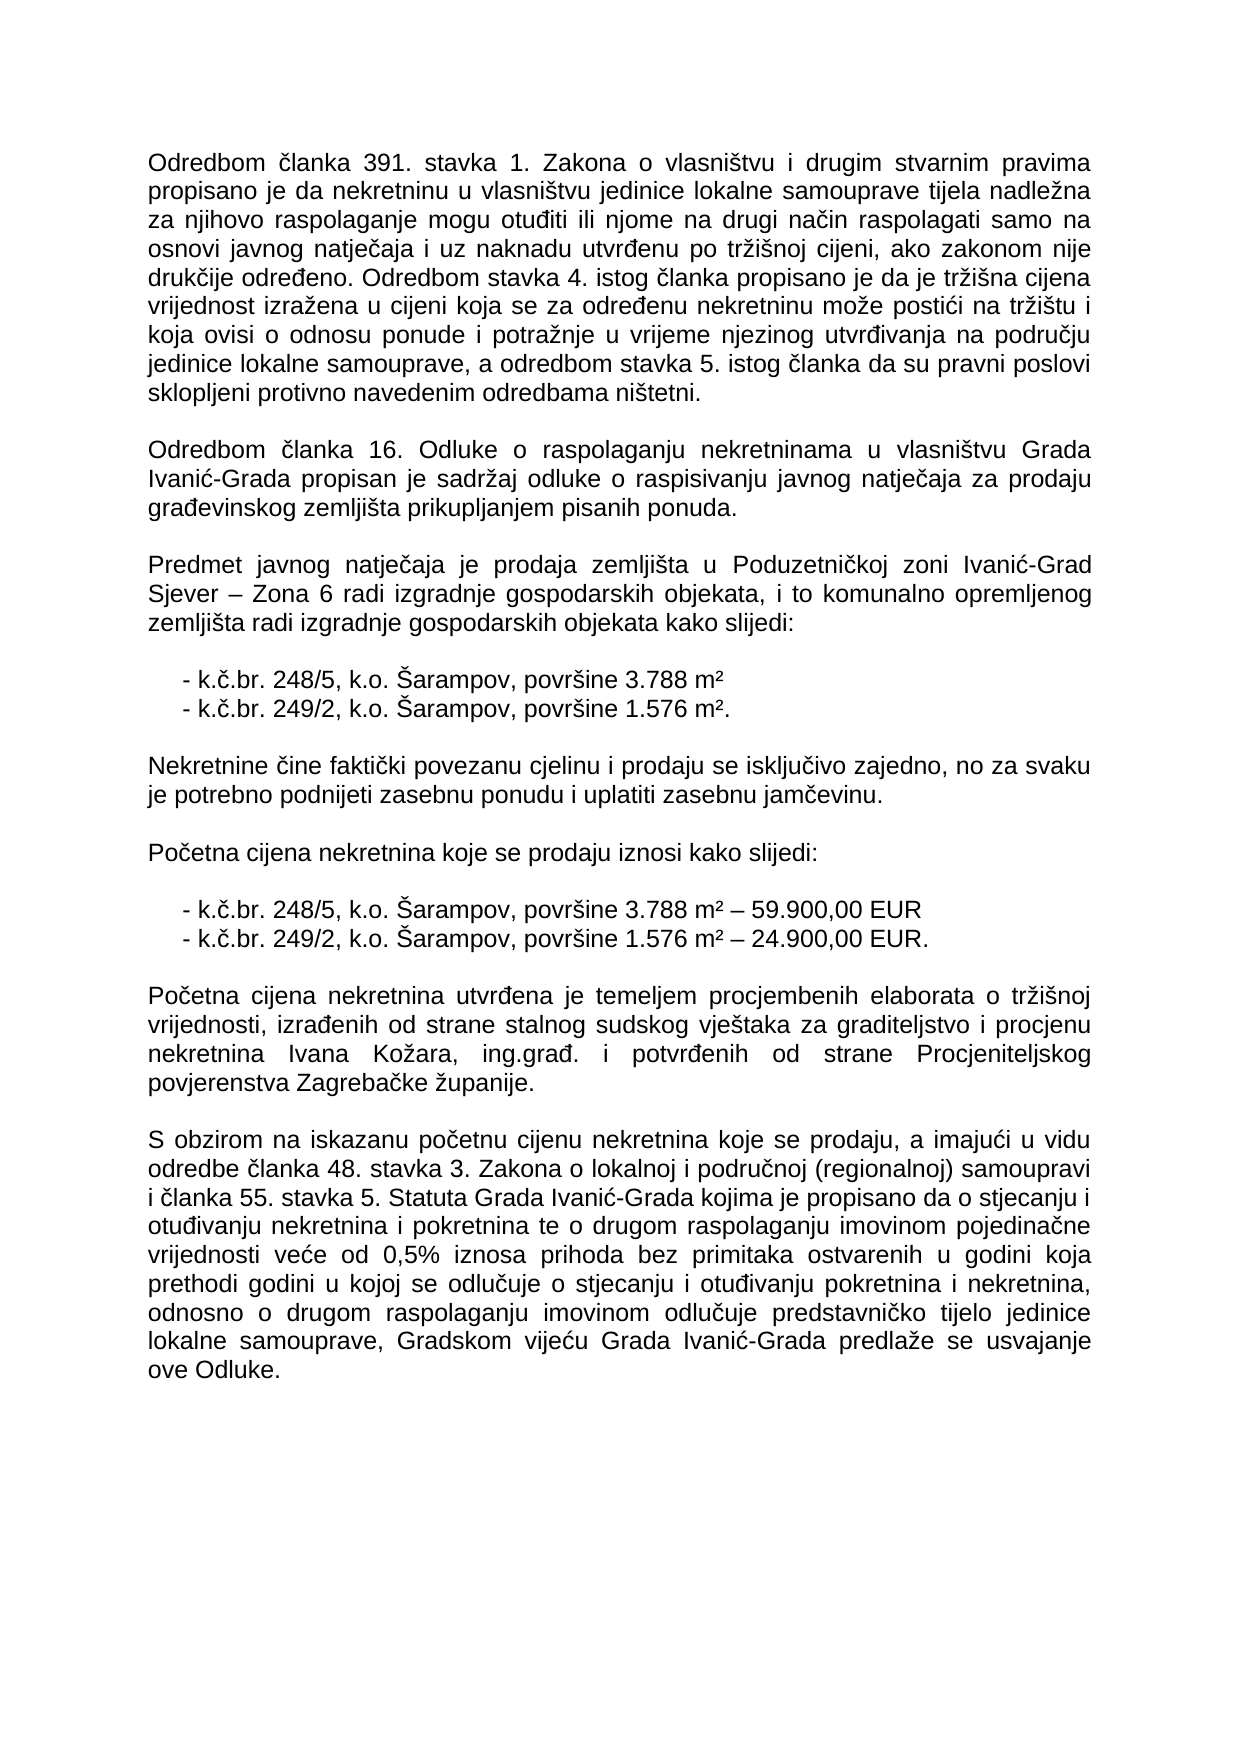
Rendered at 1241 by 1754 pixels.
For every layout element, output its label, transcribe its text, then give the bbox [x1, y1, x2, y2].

text Nekretnine čine faktički povezanu cjelinu i prodaju se isključivo zajedno, no za svaku je potrebno podnijeti zasebnu ponudu i uplatiti zasebnu jamčevinu. [148, 751, 1093, 809]
text Odredbom članka 16. Odluke o raspolaganju nekretninama u vlasništvu Grada Ivanić-Grada propisan je sadržaj odluke o raspisivanju javnog natječaja za prodaju građevinskog zemljišta prikupljanjem pisanih ponuda. [148, 435, 1093, 521]
text Predmet javnog natječaja je prodaja zemljišta u Poduzetničkoj zoni Ivanić-Grad Sjever – Zona 6 radi izgradnje gospodarskih objekata, i to komunalno opremljenog zemljišta radi izgradnje gospodarskih objekata kako slijedi: [148, 550, 1093, 636]
text - k.č.br. 249/2, k.o. Šarampov, površine 1.576 m². [148, 694, 1093, 723]
text S obzirom na iskazanu početnu cijenu nekretnina koje se prodaju, a imajući u vidu odredbe članka 48. stavka 3. Zakona o lokalnoj i područnoj (regionalnoj) samoupravi i članka 55. stavka 5. Statuta Grada Ivanić-Grada kojima je propisano da o stjecanju i otuđivanju nekretnina i pokretnina te o drugom raspolaganju imovinom pojedinačne vrijednosti veće od 0,5% iznosa prihoda bez primitaka ostvarenih u godini koja prethodi godini u kojoj se odlučuje o stjecanju i otuđivanju pokretnina i nekretnina, odnosno o drugom raspolaganju imovinom odlučuje predstavničko tijelo jedinice lokalne samouprave, Gradskom vijeću Grada Ivanić-Grada predlaže se usvajanje ove Odluke. [148, 1125, 1093, 1384]
text - k.č.br. 248/5, k.o. Šarampov, površine 3.788 m² [148, 665, 1093, 694]
text Početna cijena nekretnina utvrđena je temeljem procjembenih elaborata o tržišnoj vrijednosti, izrađenih od strane stalnog sudskog vještaka za graditeljstvo i procjenu nekretnina Ivana Kožara, ing.građ. i potvrđenih od strane Procjeniteljskog povjerenstva Zagrebačke županije. [148, 981, 1093, 1096]
text - k.č.br. 249/2, k.o. Šarampov, površine 1.576 m² – 24.900,00 EUR. [148, 924, 1093, 953]
text - k.č.br. 248/5, k.o. Šarampov, površine 3.788 m² – 59.900,00 EUR [148, 895, 1093, 924]
text Odredbom članka 391. stavka 1. Zakona o vlasništvu i drugim stvarnim pravima propisano je da nekretninu u vlasništvu jedinice lokalne samouprave tijela nadležna za njihovo raspolaganje mogu otuđiti ili njome na drugi način raspolagati samo na osnovi javnog natječaja i uz naknadu utvrđenu po tržišnoj cijeni, ako zakonom nije drukčije određeno. Odredbom stavka 4. istog članka propisano je da je tržišna cijena vrijednost izražena u cijeni koja se za određenu nekretninu može postići na tržištu i koja ovisi o odnosu ponude i potražnje u vrijeme njezinog utvrđivanja na području jedinice lokalne samouprave, a odredbom stavka 5. istog članka da su pravni poslovi sklopljeni protivno navedenim odredbama ništetni. [148, 148, 1093, 406]
text Početna cijena nekretnina koje se prodaju iznosi kako slijedi: [148, 838, 1093, 866]
